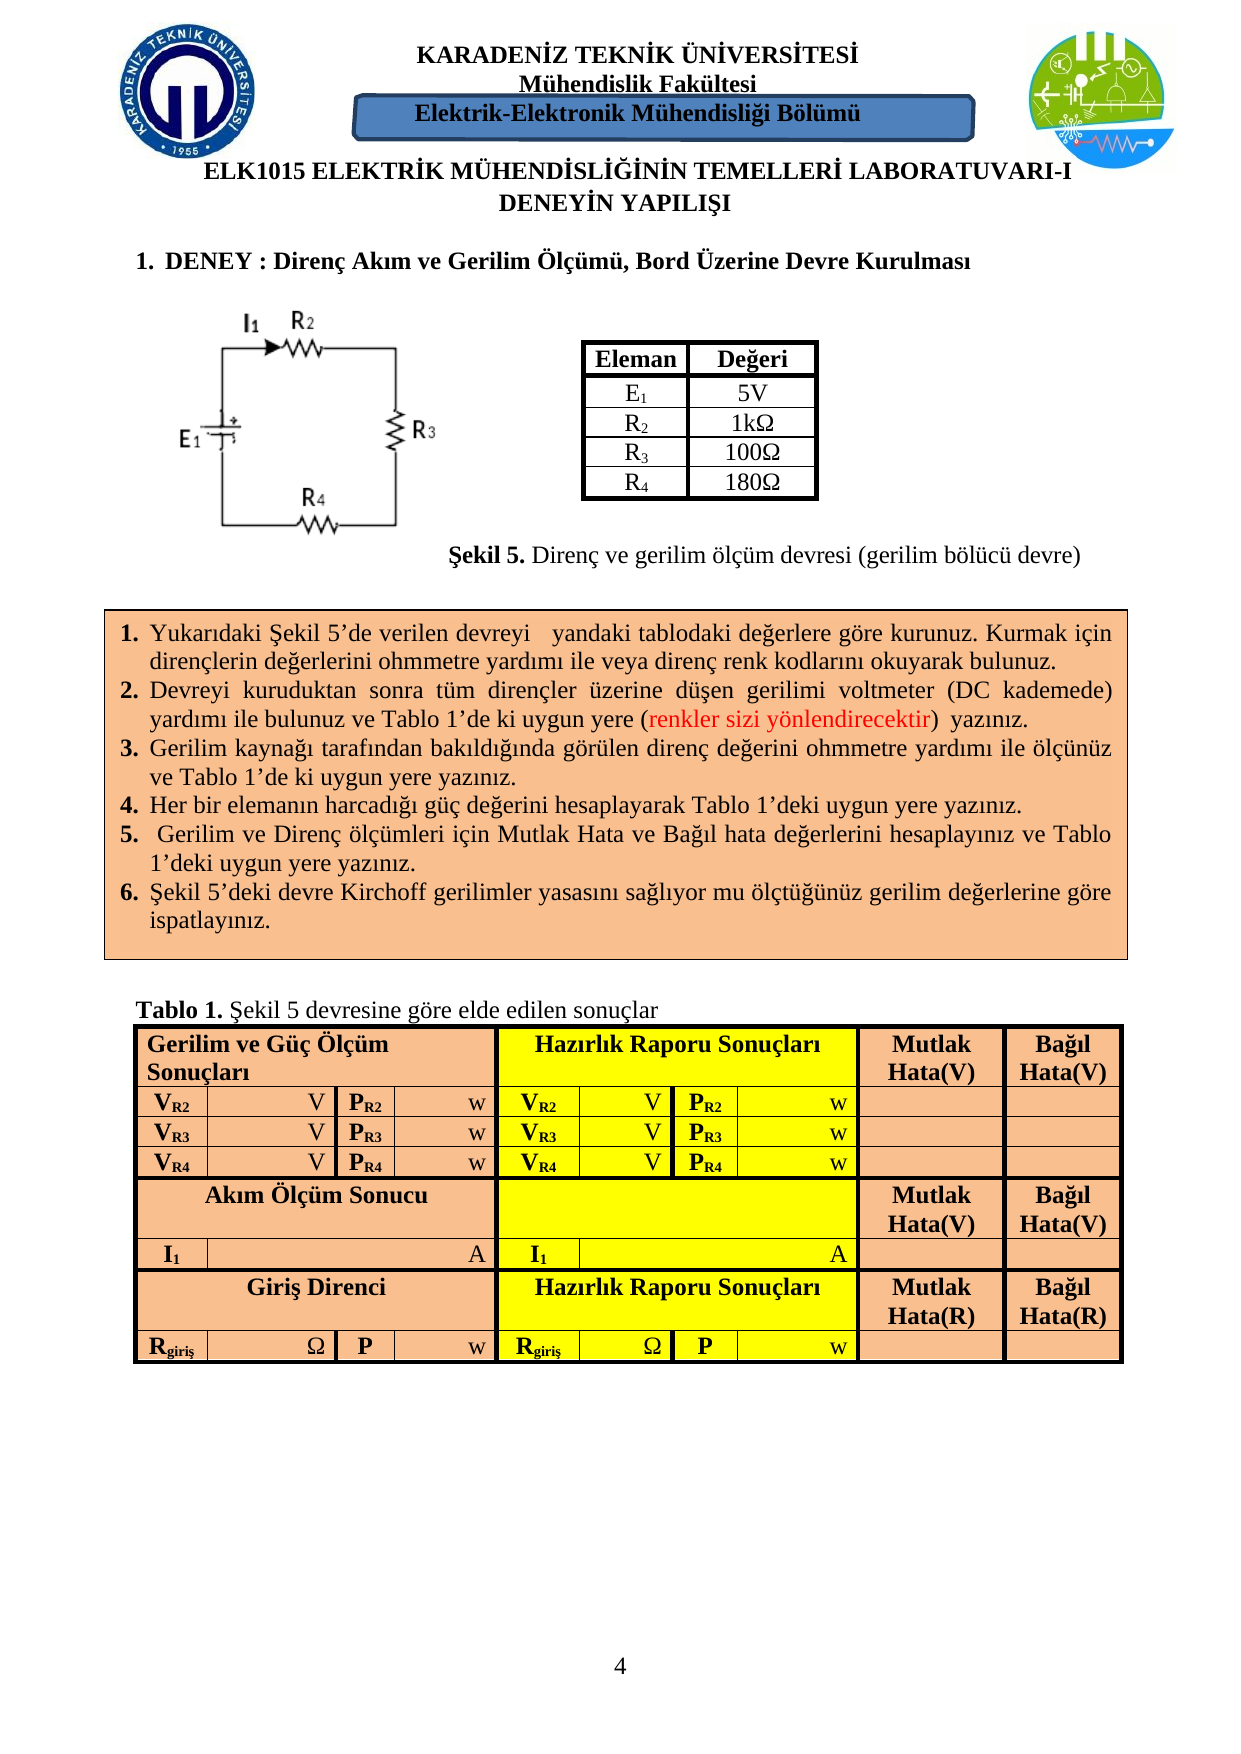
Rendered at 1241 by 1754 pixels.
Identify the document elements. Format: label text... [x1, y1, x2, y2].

table_cell [860, 1331, 1002, 1359]
table_cell PR2 [338, 1087, 394, 1116]
table_cell R4 [586, 467, 686, 496]
table_cell [1007, 1331, 1119, 1359]
table_cell Akım Ölçüm Sonucu [138, 1180, 494, 1238]
table_cell Rgiriş [499, 1331, 579, 1359]
table_cell VR2 [499, 1087, 579, 1116]
table_header Gerilim ve Güç Ölçüm Sonuçları [138, 1029, 494, 1086]
table_cell w [738, 1331, 856, 1359]
table_cell [1007, 1147, 1119, 1176]
table_cell Rgiriş [138, 1331, 207, 1359]
table_cell VR4 [499, 1147, 579, 1176]
table_cell E1 [586, 378, 686, 407]
table_cell A [208, 1239, 494, 1268]
table_cell A [580, 1239, 856, 1268]
table_cell PR2 [675, 1087, 737, 1116]
table_cell PR4 [338, 1147, 394, 1176]
table_cell R3 [586, 438, 686, 466]
table_cell VR3 [138, 1117, 207, 1146]
table_cell [860, 1087, 1002, 1116]
table_cell w [738, 1117, 856, 1146]
table_cell I1 [138, 1239, 207, 1268]
table_cell Bağıl Hata(R) [1007, 1272, 1119, 1330]
picture [1026, 23, 1177, 174]
table_cell w [395, 1331, 494, 1359]
table_cell V [580, 1117, 670, 1146]
table_cell Mutlak Hata(V) [860, 1180, 1002, 1238]
table_cell [499, 1180, 856, 1238]
table_cell 5V [690, 378, 814, 407]
table_cell P [338, 1331, 394, 1359]
picture [118, 22, 255, 159]
list DENEY : Direnç Akım ve Gerilim Ölçümü, Bord Üzerine Devre Kurulması [135, 246, 1095, 275]
table_cell [1007, 1239, 1119, 1268]
table_cell Giriş Direnci [138, 1272, 494, 1330]
table_cell V [208, 1087, 334, 1116]
table_cell w [738, 1147, 856, 1176]
table_cell V [208, 1147, 334, 1176]
text Şekil 5. Direnç ve gerilim ölçüm devresi (gerilim bölücü devre) [135, 540, 1099, 569]
table_cell [1007, 1117, 1119, 1146]
table_cell [860, 1239, 1002, 1268]
table_cell P [675, 1331, 737, 1359]
table_cell PR4 [675, 1147, 737, 1176]
table_cell PR3 [675, 1117, 737, 1146]
table_cell w [395, 1087, 494, 1116]
table_cell [860, 1117, 1002, 1146]
table_header Mutlak Hata(V) [860, 1029, 1002, 1086]
table_header Eleman [586, 345, 686, 373]
table_header Değeri [690, 345, 814, 373]
table_cell V [580, 1087, 670, 1116]
table_cell 180Ω [690, 467, 814, 496]
table_cell Ω [580, 1331, 670, 1359]
table_cell R2 [586, 408, 686, 436]
table_cell w [395, 1147, 494, 1176]
table_cell w [738, 1087, 856, 1116]
table_cell PR3 [338, 1117, 394, 1146]
table_cell [860, 1147, 1002, 1176]
table_cell Hazırlık Raporu Sonuçları [499, 1272, 856, 1330]
text Tablo 1. Şekil 5 devresine göre elde edilen sonuçlar [135, 995, 1095, 1024]
table_cell I1 [499, 1239, 579, 1268]
table_cell Bağıl Hata(V) [1007, 1180, 1119, 1238]
table_cell VR2 [138, 1087, 207, 1116]
table_header Bağıl Hata(V) [1007, 1029, 1119, 1086]
table_cell Ω [208, 1331, 334, 1359]
text DENEYİN YAPILIŞI [135, 188, 1095, 217]
table_cell V [580, 1147, 670, 1176]
picture [1032, 164, 1038, 171]
table_cell Mutlak Hata(R) [860, 1272, 1002, 1330]
table_cell w [395, 1117, 494, 1146]
table_cell VR4 [138, 1147, 207, 1176]
table_cell VR3 [499, 1117, 579, 1146]
table_header Hazırlık Raporu Sonuçları [499, 1029, 856, 1086]
table_cell 1kΩ [690, 408, 814, 436]
table_cell 100Ω [690, 438, 814, 466]
table_cell [1007, 1087, 1119, 1116]
table_cell V [208, 1117, 334, 1146]
